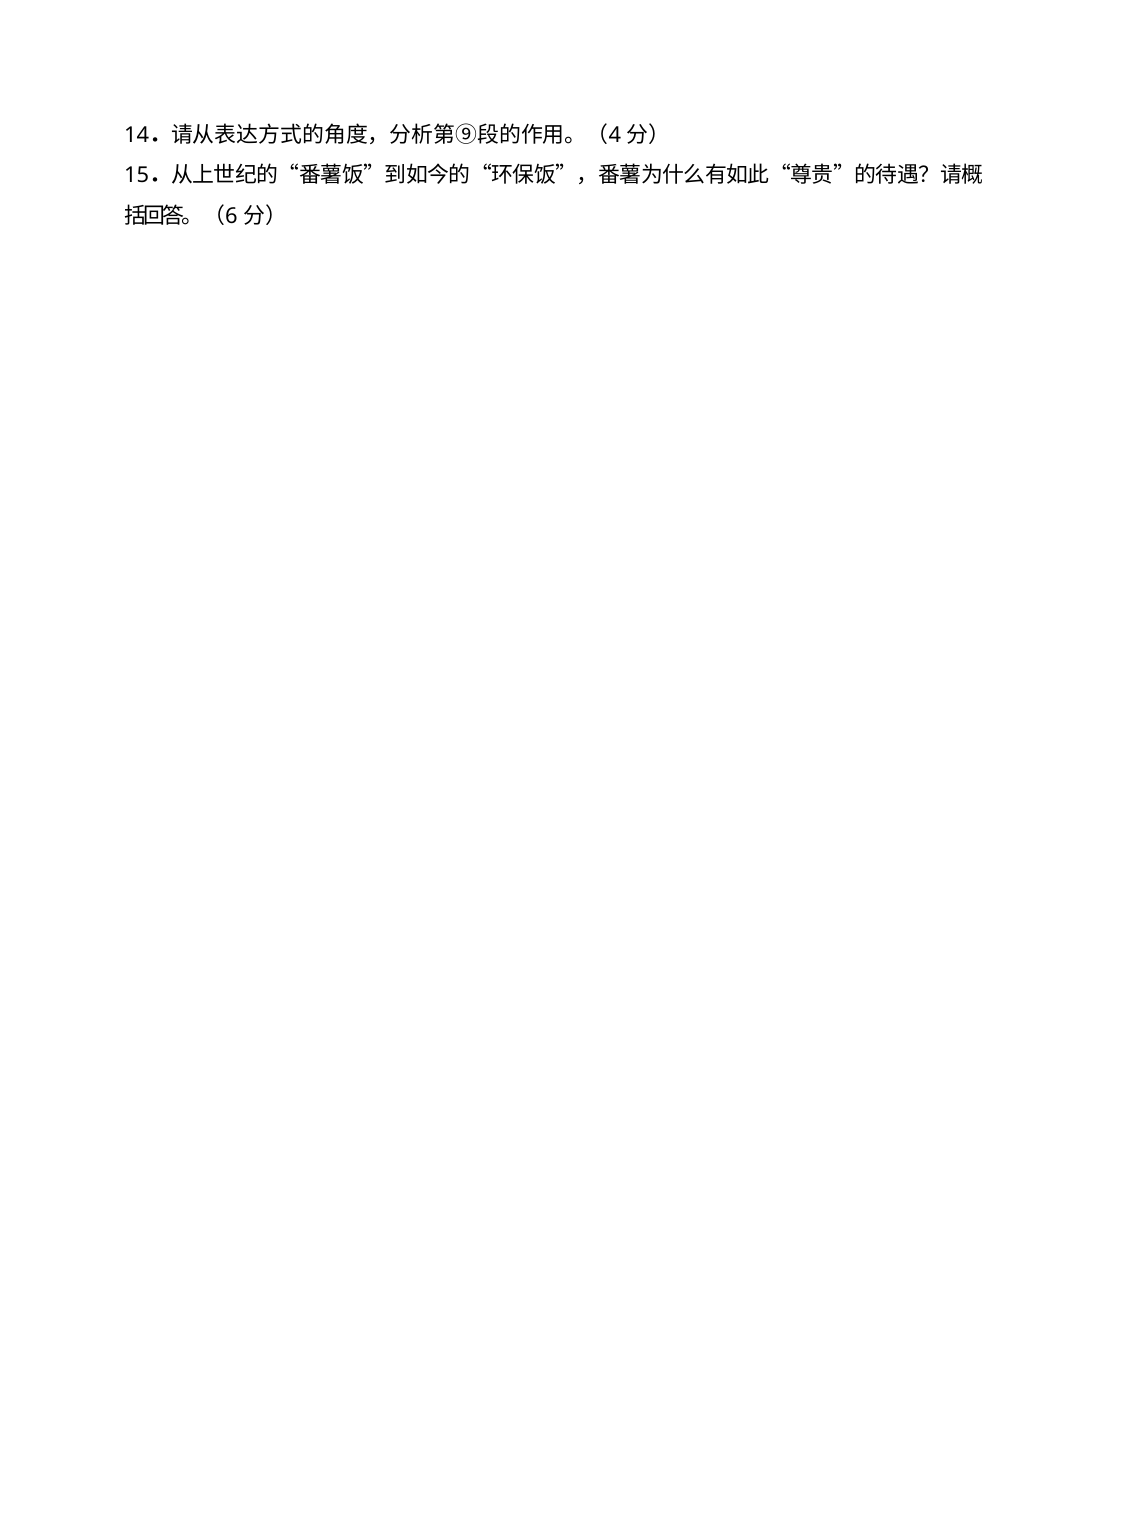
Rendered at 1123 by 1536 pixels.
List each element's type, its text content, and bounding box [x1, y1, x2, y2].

text 14．请从表达方式的角度，分析第⑨段的作用。（4 分） [124, 117, 1021, 148]
text 15．从上世纪的“番薯饭”到如今的“环保饭”，番薯为什么有如此“尊贵”的待遇？请概括回答。（6 分） [124, 157, 1001, 230]
